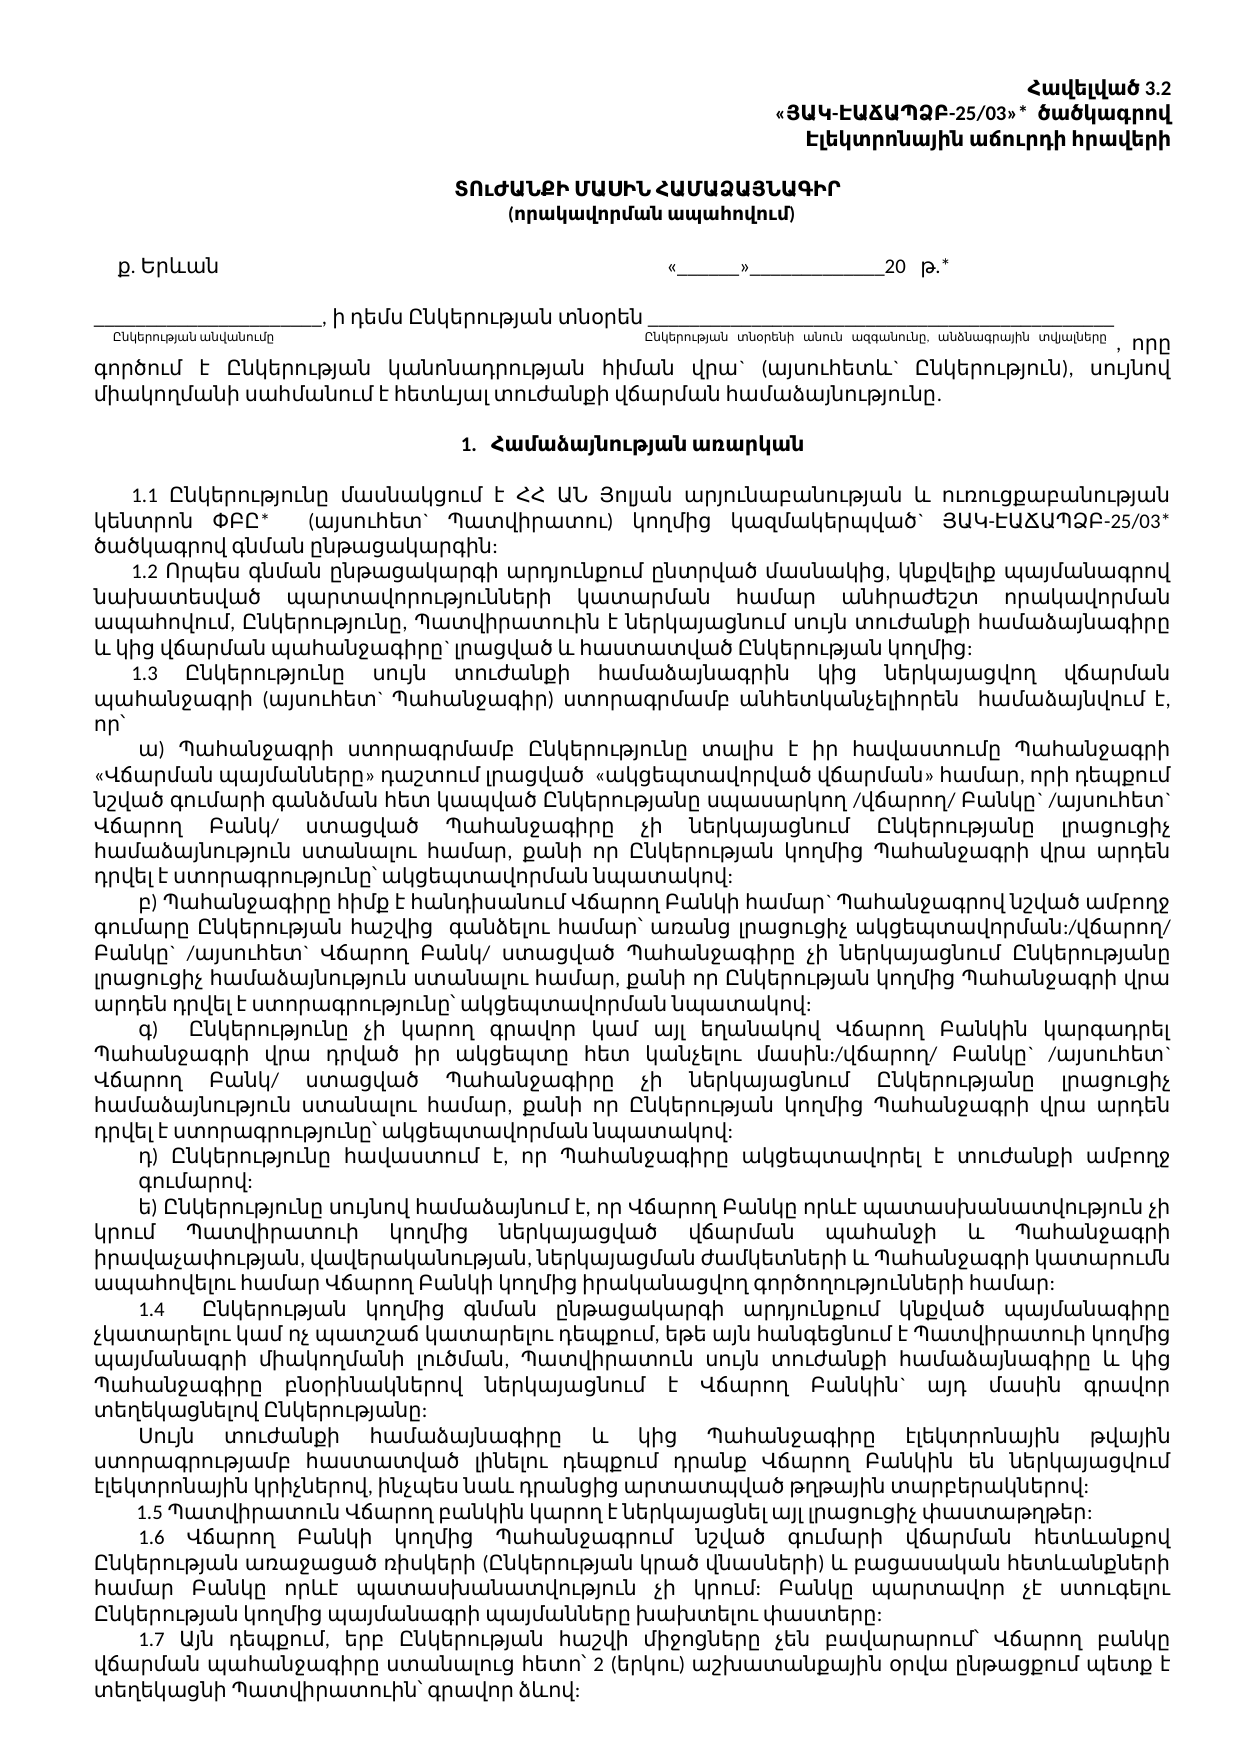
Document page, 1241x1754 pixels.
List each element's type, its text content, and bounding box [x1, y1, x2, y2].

text 1.7 Այն դեպքում, երբ Ընկերության հաշվի միջոցները չեն բավարարում՝ Վճարող բանկը վճարման պահանջագիրը ստանալուց հետո՝ 2 (երկու) աշխատանքային օրվա ընթացքում պետք է տեղեկացնի Պատվիրատուին՝ գրավոր ձևով: [94, 1626, 1171, 1702]
text 1.3 Ընկերությունը սույն տուժանքի համաձայնագրին կից ներկայացվող վճարման պահանջագրի (այսուհետ` Պահանջագիր) ստորագրմամբ անհետկանչելիորեն համաձայնվում է, որ՝ [94, 660, 1171, 737]
text «ՅԱԿ-ԷԱՃԱՊՁԲ-25/03»* ծածկագրով [94, 100, 1171, 126]
text ՏՈւԺԱՆՔԻ ՄԱՍԻՆ ՀԱՄԱՁԱՅՆԱԳԻՐ [94, 177, 1171, 202]
text 1. Համաձայնության առարկան [94, 432, 1171, 457]
text 1.2 Որպես գնման ընթացակարգի արդյունքում ընտրված մասնակից, կնքվելիք պայմանագրով նախատեսված պարտավորությունների կատարման համար անհրաժեշտ որակավորման ապահովում, Ընկերությունը, Պատվիրատուին է ներկայացնում սույն տուժանքի համաձայնագիրը և կից վճարման պահանջագիրը` լրացված և հաստատված Ընկերության կողմից: [94, 559, 1171, 660]
text դ) Ընկերությունը հավաստում է, որ Պահանջագիրը ակցեպտավորել է տուժանքի ամբողջ գումարով: [138, 1143, 1171, 1194]
text Հավելված 3.2 [94, 75, 1171, 100]
text Էլեկտրոնային աճուրդի հրավերի [94, 126, 1171, 151]
text Սույն տուժանքի համաձայնագիրը և կից Պահանջագիրը էլեկտրոնային թվային ստորագրությամբ հաստատված լինելու դեպքում դրանք Վճարող Բանկին են ներկայացվում էլեկտրոնային կրիչներով, ինչպես նաև դրանցից արտատպված թղթային տարբերակներով: [94, 1423, 1171, 1499]
text Ընկերության անվանումը Ընկերության տնօրենի անուն ազգանունը, անձնագրային տվյալները , որը գործում է Ընկերության կանոնադրության հիման վրա` (այսուհետև` Ընկերություն), սույնով միակողմանի սահմանում է հետևյալ տուժանքի վճարման համաձայնությունը. [94, 330, 1171, 406]
text 1.4 Ընկերության կողմից գնման ընթացակարգի արդյունքում կնքված պայմանագիրը չկատարելու կամ ոչ պատշաճ կատարելու դեպքում, եթե այն հանգեցնում է Պատվիրատուի կողմից պայմանագրի միակողմանի լուծման, Պատվիրատուն սույն տուժանքի համաձայնագիրը և կից Պահանջագիրը բնօրինակներով ներկայացնում է Վճարող Բանկին` այդ մասին գրավոր տեղեկացնելով Ընկերությանը: [94, 1296, 1171, 1423]
text 1.5 Պատվիրատուն Վճարող բանկին կարող է ներկայացնել այլ լրացուցիչ փաստաթղթեր: [94, 1499, 1171, 1524]
text (որակավորման ապահովում) [94, 202, 1171, 225]
text ե) Ընկերությունը սույնով համաձայնում է, որ Վճարող Բանկը որևէ պատասխանատվություն չի կրում Պատվիրատուի կողմից ներկայացված վճարման պահանջի և Պահանջագրի իրավաչափության, վավերականության, ներկայացման ժամկետների և Պահանջագրի կատարումն ապահովելու համար Վճարող Բանկի կողմից իրականացվող գործողությունների համար: [94, 1194, 1171, 1296]
text ք. Երևան «______»_____________20 թ.* [94, 254, 1171, 279]
text ա) Պահանջագրի ստորագրմամբ Ընկերությունը տալիս է իր հավաստումը Պահանջագրի «Վճարման պայմանները» դաշտում լրացված «ակցեպտավորված վճարման» համար, որի դեպքում նշված գումարի գանձման հետ կապված Ընկերությանը սպասարկող /վճարող/ Բանկը` /այսուհետ` Վճարող Բանկ/ ստացված Պահանջագիրը չի ներկայացնում Ընկերությանը լրացուցիչ համաձայնություն ստանալու համար, քանի որ Ընկերության կողմից Պահանջագրի վրա արդեն դրվել է ստորագրությունը՝ ակցեպտավորման նպատակով: [94, 737, 1171, 889]
text 1.6 Վճարող Բանկի կողմից Պահանջագրում նշված գումարի վճարման հետևանքով Ընկերության առաջացած ռիսկերի (Ընկերության կրած վնասների) և բացասական հետևանքների համար Բանկը որևէ պատասխանատվություն չի կրում: Բանկը պարտավոր չէ ստուգելու Ընկերության կողմից պայմանագրի պայմանները խախտելու փաստերը: [94, 1524, 1171, 1626]
text 1.1 Ընկերությունը մասնակցում է ՀՀ ԱՆ Յոլյան արյունաբանության և ուռուցքաբանության կենտրոն ՓԲԸ* (այսուհետ` Պատվիրատու) կողմից կազմակերպված` ՅԱԿ-ԷԱՃԱՊՁԲ-25/03* ծածկագրով գնման ընթացակարգին: [94, 482, 1171, 559]
text բ) Պահանջագիրը հիմք է հանդիսանում Վճարող Բանկի համար` Պահանջագրով նշված ամբողջ գումարը Ընկերության հաշվից գանձելու համար՝ առանց լրացուցիչ ակցեպտավորման:/վճարող/ Բանկը` /այսուհետ` Վճարող Բանկ/ ստացված Պահանջագիրը չի ներկայացնում Ընկերությանը լրացուցիչ համաձայնություն ստանալու համար, քանի որ Ընկերության կողմից Պահանջագրի վրա արդեն դրվել է ստորագրությունը՝ ակցեպտավորման նպատակով: [94, 889, 1171, 1016]
text ______________________, ի դեմս Ընկերության տնօրեն _____________________________________________ [94, 304, 1171, 330]
text գ) Ընկերությունը չի կարող գրավոր կամ այլ եղանակով Վճարող Բանկին կարգադրել Պահանջագրի վրա դրված իր ակցեպտը հետ կանչելու մասին:/վճարող/ Բանկը` /այսուհետ` Վճարող Բանկ/ ստացված Պահանջագիրը չի ներկայացնում Ընկերությանը լրացուցիչ համաձայնություն ստանալու համար, քանի որ Ընկերության կողմից Պահանջագրի վրա արդեն դրվել է ստորագրությունը՝ ակցեպտավորման նպատակով: [94, 1016, 1171, 1143]
